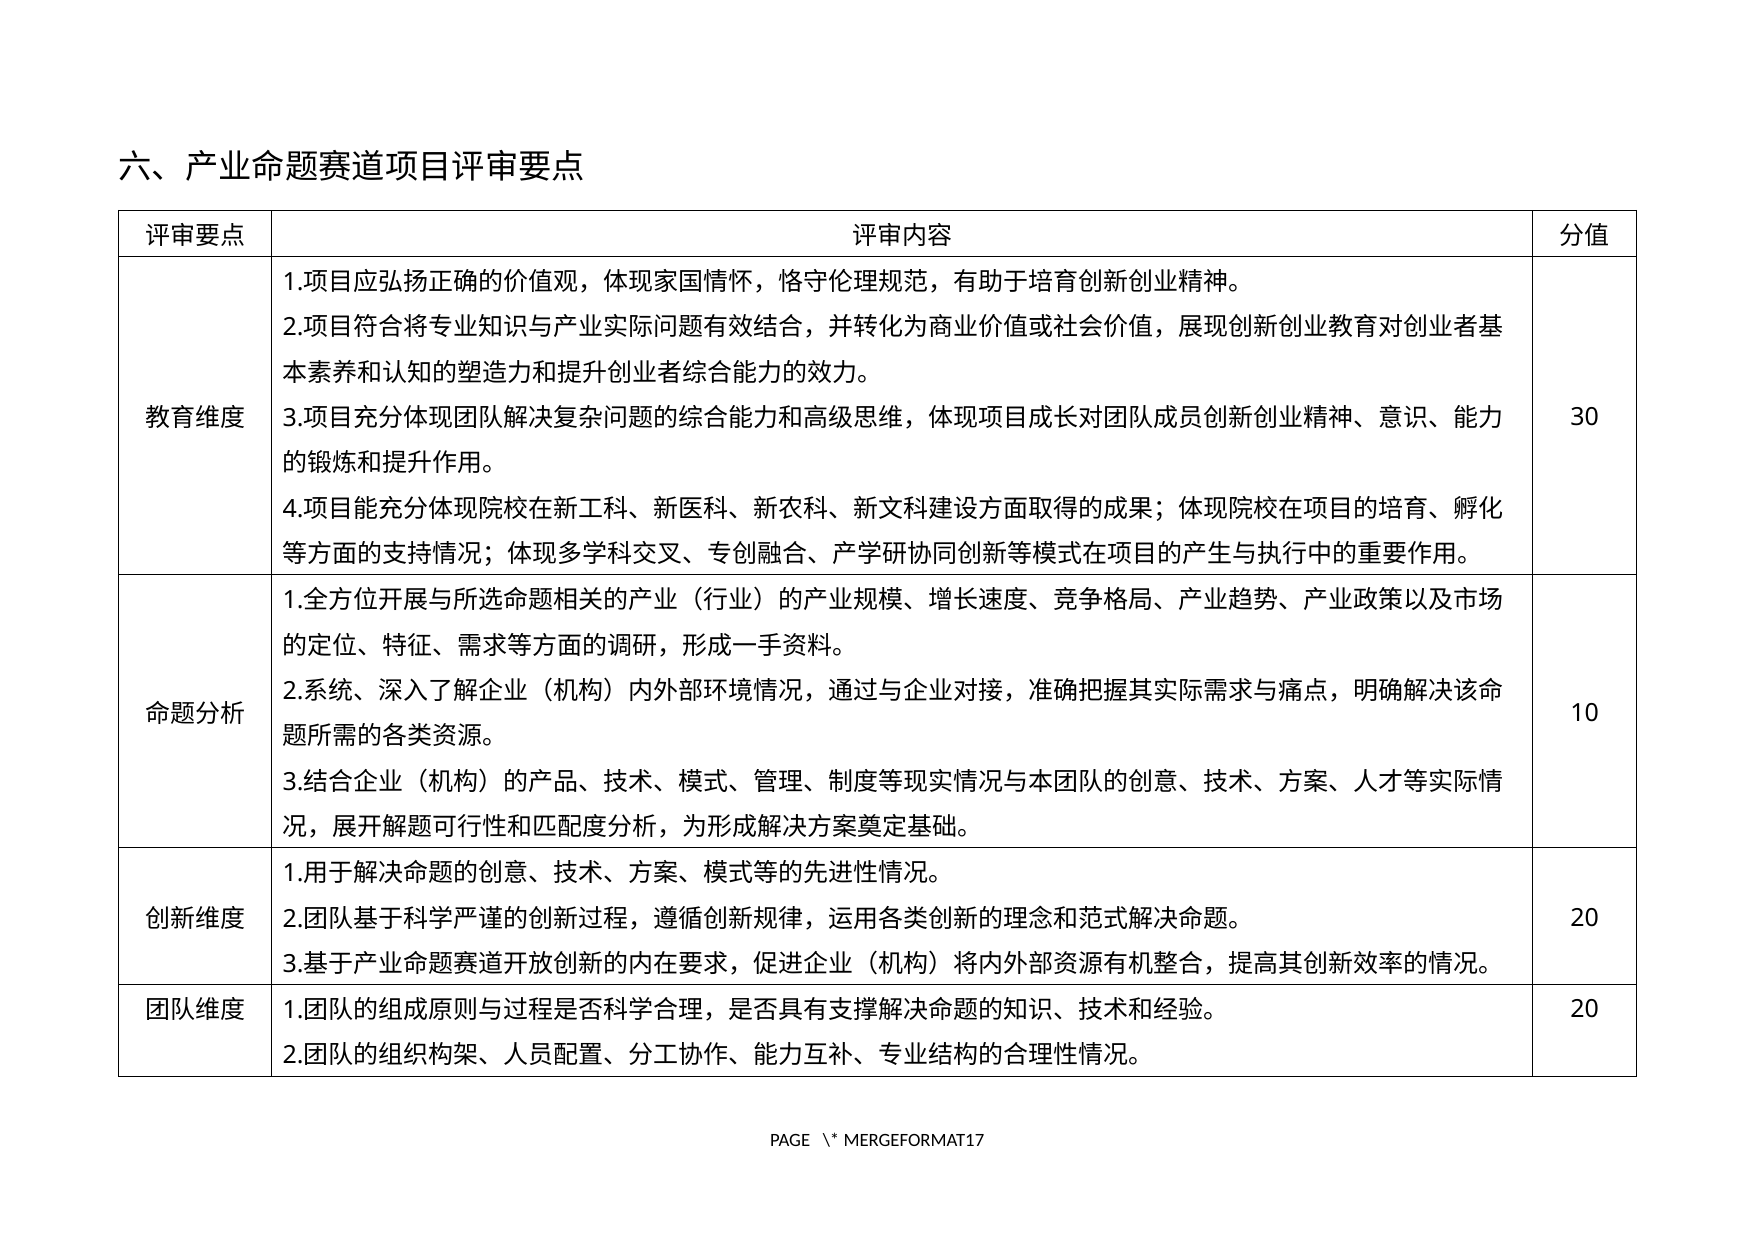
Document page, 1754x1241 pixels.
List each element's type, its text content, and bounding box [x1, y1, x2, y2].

table_cell 1.全方位开展与所选命题相关的产业（行业）的产业规模、增长速度、竞争格局、产业趋势、产业政策以及市场的定位、特征、需求等方面的调研，形成一手资料。 2.系统、深入了解企业（机构）内外部环境情况，通过与企业对接，准确把握其实际需求与痛点，明确解决该命题所需的各类资源。 3.结合企业（机构）的产品、技术、模式、管理、制度等现实情况与本团队的创意、技术、方案、人才等实际情况，展开解题可行性和匹配度分析，为形成解决方案奠定基础。 [272, 575, 1532, 847]
table_cell 1.用于解决命题的创意、技术、方案、模式等的先进性情况。 2.团队基于科学严谨的创新过程，遵循创新规律，运用各类创新的理念和范式解决命题。 3.基于产业命题赛道开放创新的内在要求，促进企业（机构）将内外部资源有机整合，提高其创新效率的情况。 [272, 848, 1532, 984]
table_cell 创新维度 [119, 848, 271, 984]
table_cell 命题分析 [119, 575, 271, 847]
table_header 分值 [1533, 211, 1636, 256]
table_cell 20 [1533, 985, 1636, 1076]
table_cell 30 [1533, 257, 1636, 574]
table_cell 团队维度 [119, 985, 271, 1076]
table_cell 10 [1533, 575, 1636, 847]
table_cell 20 [1533, 848, 1636, 984]
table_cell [272, 985, 1532, 1076]
table_header 评审内容 [272, 211, 1532, 256]
text 六、产业命题赛道项目评审要点 [118, 119, 1636, 210]
table_header 评审要点 [119, 211, 271, 256]
table_cell 教育维度 [119, 257, 271, 574]
table_cell 1.项目应弘扬正确的价值观，体现家国情怀，恪守伦理规范，有助于培育创新创业精神。 2.项目符合将专业知识与产业实际问题有效结合，并转化为商业价值或社会价值，展现创新创业教育对创业者基本素养和认知的塑造力和提升创业者综合能力的效力。 3.项目充分体现团队解决复杂问题的综合能力和高级思维，体现项目成长对团队成员创新创业精神、意识、能力的锻炼和提升作用。 4.项目能充分体现院校在新工科、新医科、新农科、新文科建设方面取得的成果；体现院校在项目的培育、孵化等方面的支持情况；体现多学科交叉、专创融合、产学研协同创新等模式在项目的产生与执行中的重要作用。 [272, 257, 1532, 574]
